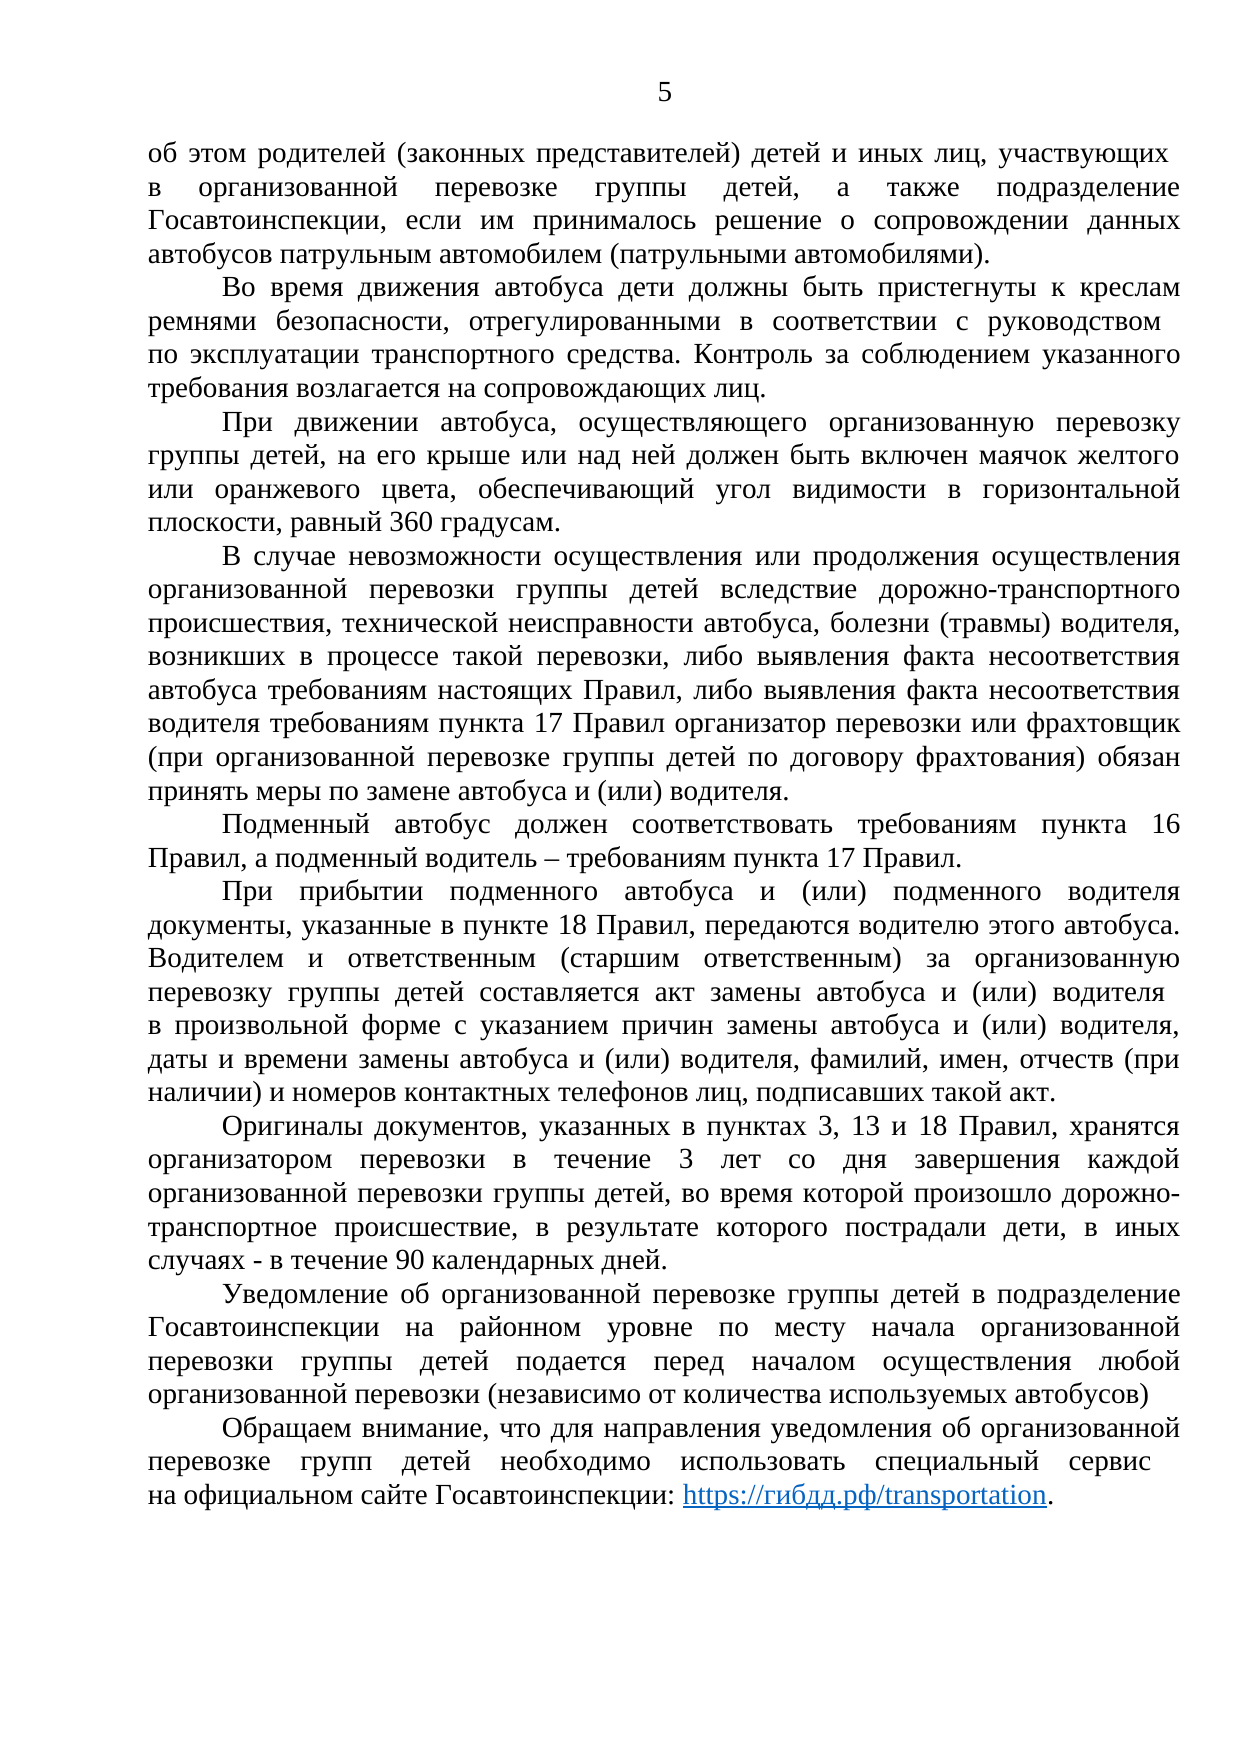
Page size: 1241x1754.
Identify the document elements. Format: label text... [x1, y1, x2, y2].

text Обращаем внимание, что для направления уведомления об организованной перевозке групп детей необходимо использовать специальный сервис на официальном сайте Госавтоинспекции: https://гибдд.рф/transportation. [148, 1410, 1181, 1511]
text Оригиналы документов, указанных в пунктах 3, 13 и 18 Правил, хранятся организатором перевозки в течение 3 лет со дня завершения каждой организованной перевозки группы детей, во время которой произошло дорожно-транспортное происшествие, в результате которого пострадали дети, в иных случаях - в течение 90 календарных дней. [148, 1108, 1181, 1276]
text В случае невозможности осуществления или продолжения осуществления организованной перевозки группы детей вследствие дорожно-транспортного происшествия, технической неисправности автобуса, болезни (травмы) водителя, возникших в процессе такой перевозки, либо выявления факта несоответствия автобуса требованиям настоящих Правил, либо выявления факта несоответствия водителя требованиям пункта 17 Правил организатор перевозки или фрахтовщик (при организованной перевозке группы детей по договору фрахтования) обязан принять меры по замене автобуса и (или) водителя. [148, 538, 1181, 806]
text Уведомление об организованной перевозке группы детей в подразделение Госавтоинспекции на районном уровне по месту начала организованной перевозки группы детей подается перед началом осуществления любой организованной перевозки (независимо от количества используемых автобусов) [148, 1276, 1181, 1410]
text При движении автобуса, осуществляющего организованную перевозку группы детей, на его крыше или над ней должен быть включен маячок желтого или оранжевого цвета, обеспечивающий угол видимости в горизонтальной плоскости, равный 360 градусам. [148, 404, 1181, 538]
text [148, 135, 1181, 269]
text Подменный автобус должен соответствовать требованиям пункта 16 Правил, а подменный водитель – требованиям пункта 17 Правил. [148, 806, 1181, 873]
text При прибытии подменного автобуса и (или) подменного водителя документы, указанные в пункте 18 Правил, передаются водителю этого автобуса. Водителем и ответственным (старшим ответственным) за организованную перевозку группы детей составляется акт замены автобуса и (или) водителя в произвольной форме с указанием причин замены автобуса и (или) водителя, даты и времени замены автобуса и (или) водителя, фамилий, имен, отчеств (при наличии) и номеров контактных телефонов лиц, подписавших такой акт. [148, 873, 1181, 1108]
text Во время движения автобуса дети должны быть пристегнуты к креслам ремнями безопасности, отрегулированными в соответствии с руководством по эксплуатации транспортного средства. Контроль за соблюдением указанного требования возлагается на сопровождающих лиц. [148, 269, 1181, 404]
